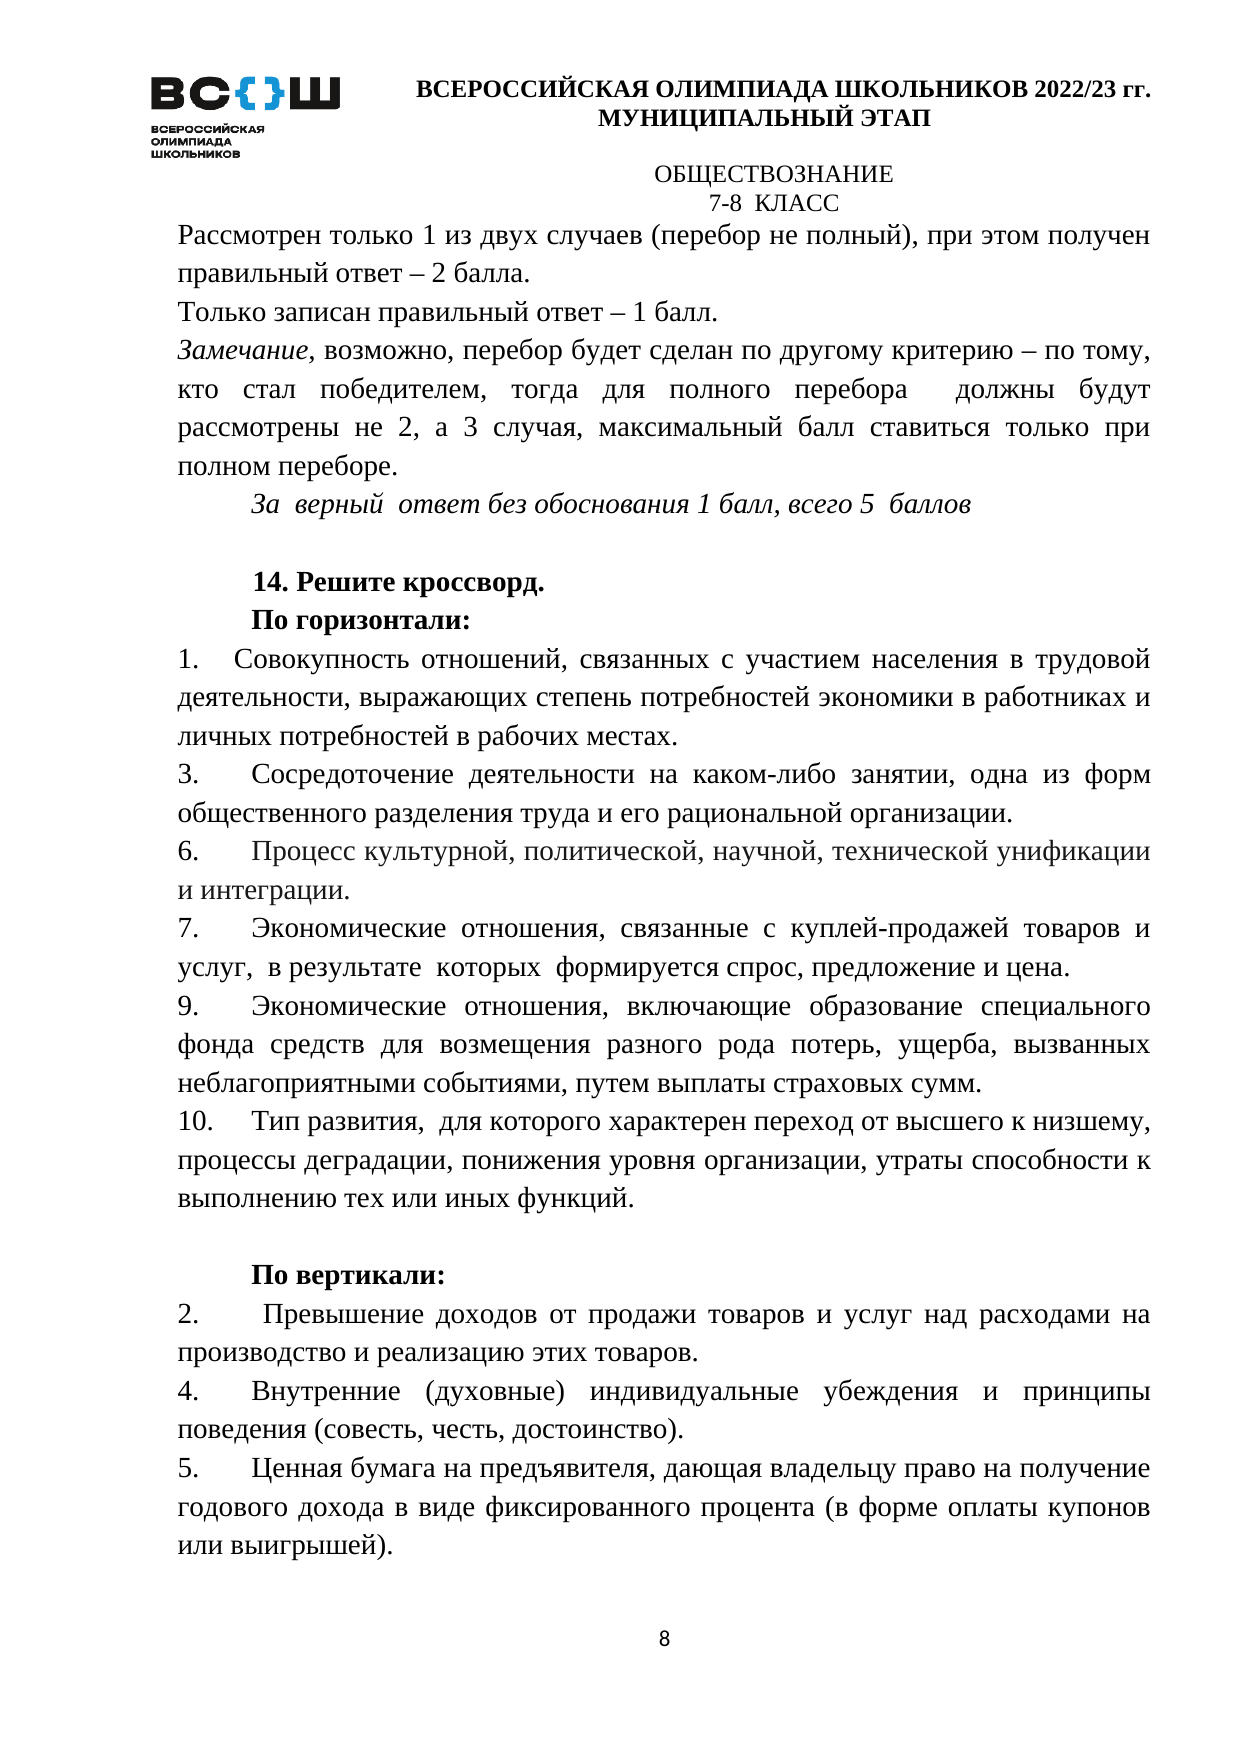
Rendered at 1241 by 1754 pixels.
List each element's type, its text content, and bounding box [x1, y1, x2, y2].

text Замечание, возможно, перебор будет сделан по другому критерию – по тому, кто стал победителем, тогда для полного перебора должны будут рассмотрены не 2, а 3 случая, максимальный балл ставиться только при полном переборе. [177, 332, 1152, 482]
text Только записан правильный ответ – 1 балл. [177, 294, 1152, 327]
text По горизонтали: [177, 602, 1152, 636]
list Процесс культурной, политической, научной, технической унификации и интеграции. [177, 833, 1152, 906]
list Внутренние (духовные) индивидуальные убеждения и принципы поведения (совесть, честь, достоинство). [177, 1373, 1152, 1445]
list Сосредоточение деятельности на каком-либо занятии, одна из форм общественного разделения труда и его рациональной организации. [177, 756, 1152, 828]
list Экономические отношения, включающие образование специального фонда средств для возмещения разного рода потерь, ущерба, вызванных неблагоприятными событиями, путем выплаты страховых сумм. [177, 988, 1152, 1098]
text За верный ответ без обоснования 1 балл, всего 5 баллов [177, 487, 1152, 520]
text 14. Решите кроссворд. [177, 564, 1152, 597]
list Экономические отношения, связанные с куплей-продажей товаров и услуг, в результате которых формируется спрос, предложение и цена. [177, 911, 1152, 983]
text Рассмотрен только 1 из двух случаев (перебор не полный), при этом получен правильный ответ – 2 балла. [177, 217, 1152, 289]
list Превышение доходов от продажи товаров и услуг над расходами на производство и реализацию этих товаров. [177, 1296, 1152, 1368]
list Ценная бумага на предъявителя, дающая владельцу право на получение годового дохода в виде фиксированного процента (в форме оплаты купонов или выигрышей). [177, 1450, 1152, 1561]
list Тип развития, для которого характерен переход от высшего к низшему, процессы деградации, понижения уровня организации, утраты способности к выполнению тех или иных функций. [177, 1103, 1152, 1214]
text По вертикали: [177, 1257, 1152, 1291]
text 1. Совокупность отношений, связанных с участием населения в трудовой деятельности, выражающих степень потребностей экономики в работниках и личных потребностей в рабочих местах. [177, 641, 1152, 751]
